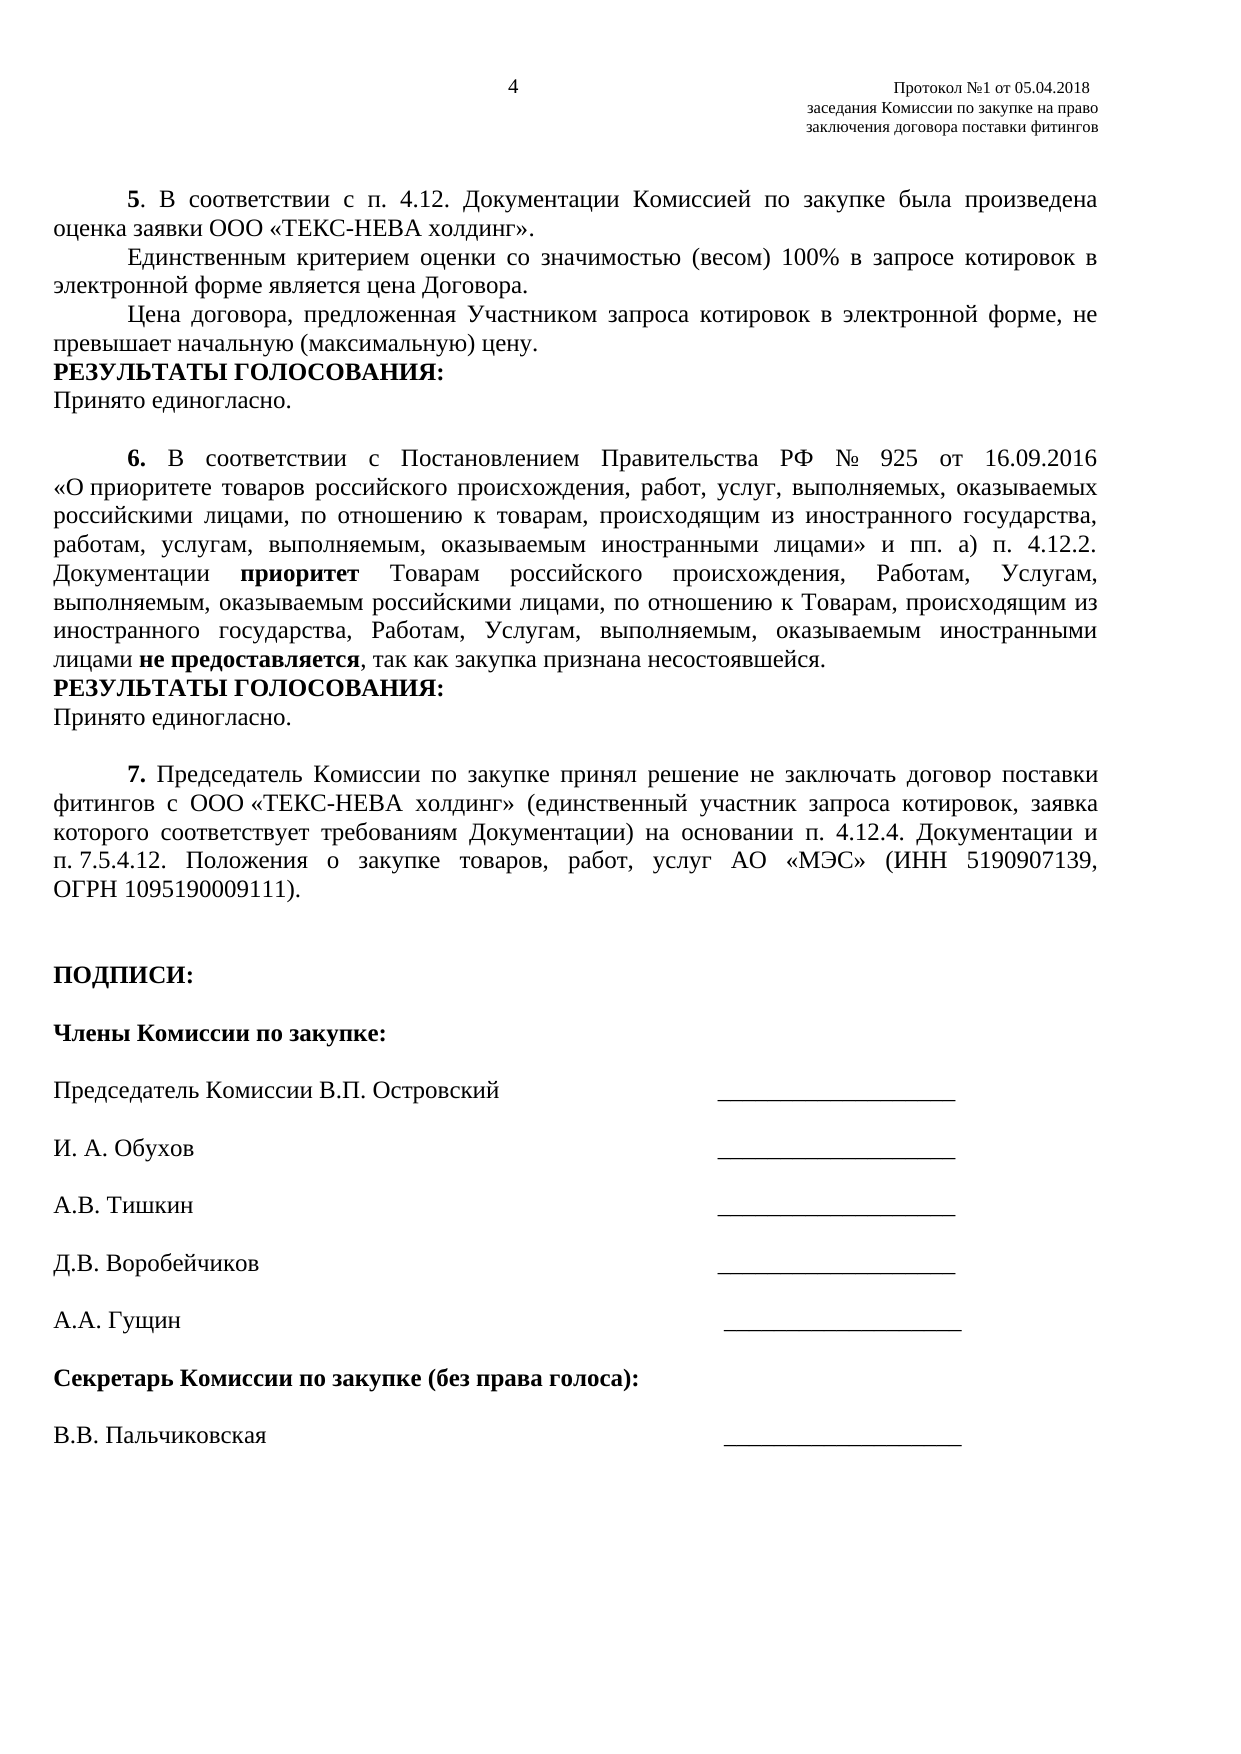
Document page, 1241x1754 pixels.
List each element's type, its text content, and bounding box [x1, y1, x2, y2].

text И. А. Обухов ___________________ [53, 1133, 1098, 1162]
text ПОДПИСИ: [53, 960, 1098, 989]
text 6. В соответствии с Постановлением Правительства РФ № 925 от 16.09.2016 «О приоритете товаров российского происхождения, работ, услуг, выполняемых, оказываемых российскими лицами, по отношению к товарам, происходящим из иностранного государства, работам, услугам, выполняемым, оказываемым иностранными лицами» и пп. а) п. 4.12.2. Документации приоритет Товарам российского происхождения, Работам, Услугам, выполняемым, оказываемым российскими лицами, по отношению к Товарам, происходящим из иностранного государства, Работам, Услугам, выполняемым, оказываемым иностранными лицами не предоставляется, так как закупка признана несостоявшейся. [53, 443, 1098, 673]
text А.А. Гущин ___________________ [53, 1305, 1098, 1334]
text В.В. Пальчиковская ___________________ [53, 1420, 1098, 1449]
text Принято единогласно. [53, 702, 1098, 730]
text РЕЗУЛЬТАТЫ ГОЛОСОВАНИЯ: [53, 673, 1098, 702]
text 7. Председатель Комиссии по закупке принял решение не заключать договор поставки фитингов с ООО «ТЕКС-НЕВА холдинг» (единственный участник запроса котировок, заявка которого соответствует требованиям Документации) на основании п. 4.12.4. Документации и п. 7.5.4.12. Положения о закупке товаров, работ, услуг АО «МЭС» (ИНН 5190907139, ОГРН 1095190009111). [53, 759, 1098, 903]
text Единственным критерием оценки со значимостью (весом) 100% в запросе котировок в электронной форме является цена Договора. [53, 242, 1098, 299]
text А.В. Тишкин ___________________ [53, 1190, 1098, 1219]
text Секретарь Комиссии по закупке (без права голоса): [53, 1363, 1098, 1392]
text РЕЗУЛЬТАТЫ ГОЛОСОВАНИЯ: [53, 357, 1098, 385]
text 5. В соответствии с п. 4.12. Документации Комиссией по закупке была произведена оценка заявки ООО «ТЕКС-НЕВА холдинг». [53, 184, 1098, 242]
text Цена договора, предложенная Участником запроса котировок в электронной форме, не превышает начальную (максимальную) цену. [53, 299, 1098, 357]
text Принято единогласно. [53, 385, 1098, 414]
text Д.В. Воробейчиков ___________________ [53, 1248, 1098, 1277]
text Члены Комиссии по закупке: [53, 1018, 1098, 1047]
text Председатель Комиссии В.П. Островский ___________________ [53, 1075, 1098, 1104]
